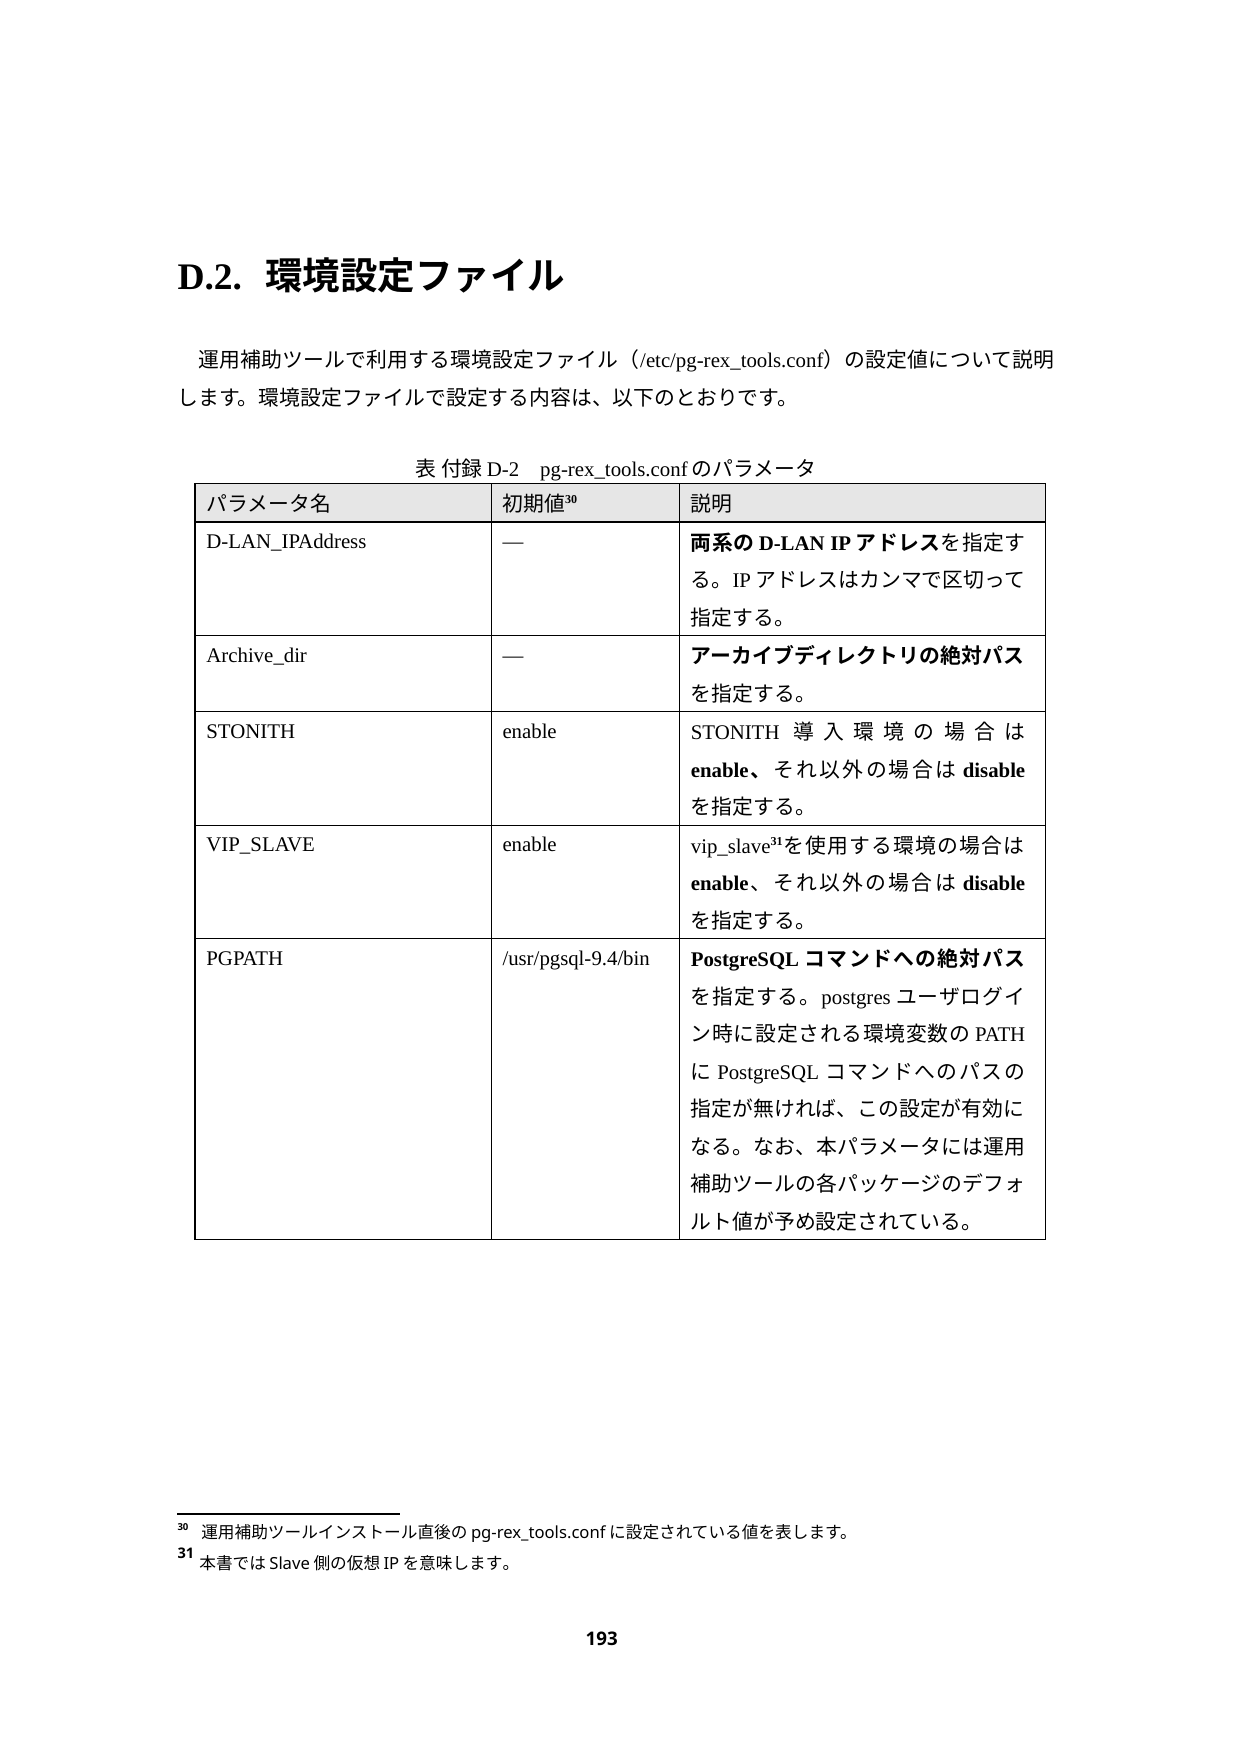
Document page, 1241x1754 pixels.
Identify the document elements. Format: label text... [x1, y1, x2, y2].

text 表 付録D-2 pg-rex_tools.confのパラメータ [177, 453, 1054, 483]
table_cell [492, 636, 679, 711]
text 運用補助ツールで利用する環境設定ファイル（/etc/pg-rex_tools.conf）の設定値について説明します。環境設定ファイルで設定する内容は、以下のとおりです。 [177, 340, 1054, 415]
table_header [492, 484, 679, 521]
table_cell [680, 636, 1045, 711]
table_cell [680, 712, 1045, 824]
text 環境設定ファイル [177, 236, 1063, 311]
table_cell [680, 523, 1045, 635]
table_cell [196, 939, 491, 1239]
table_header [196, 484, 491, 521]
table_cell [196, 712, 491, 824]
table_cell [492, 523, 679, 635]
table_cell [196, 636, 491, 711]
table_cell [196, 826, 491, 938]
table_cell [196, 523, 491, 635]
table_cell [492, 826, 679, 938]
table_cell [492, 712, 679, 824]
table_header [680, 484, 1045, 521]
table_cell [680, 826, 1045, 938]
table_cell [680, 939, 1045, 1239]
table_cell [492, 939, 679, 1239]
